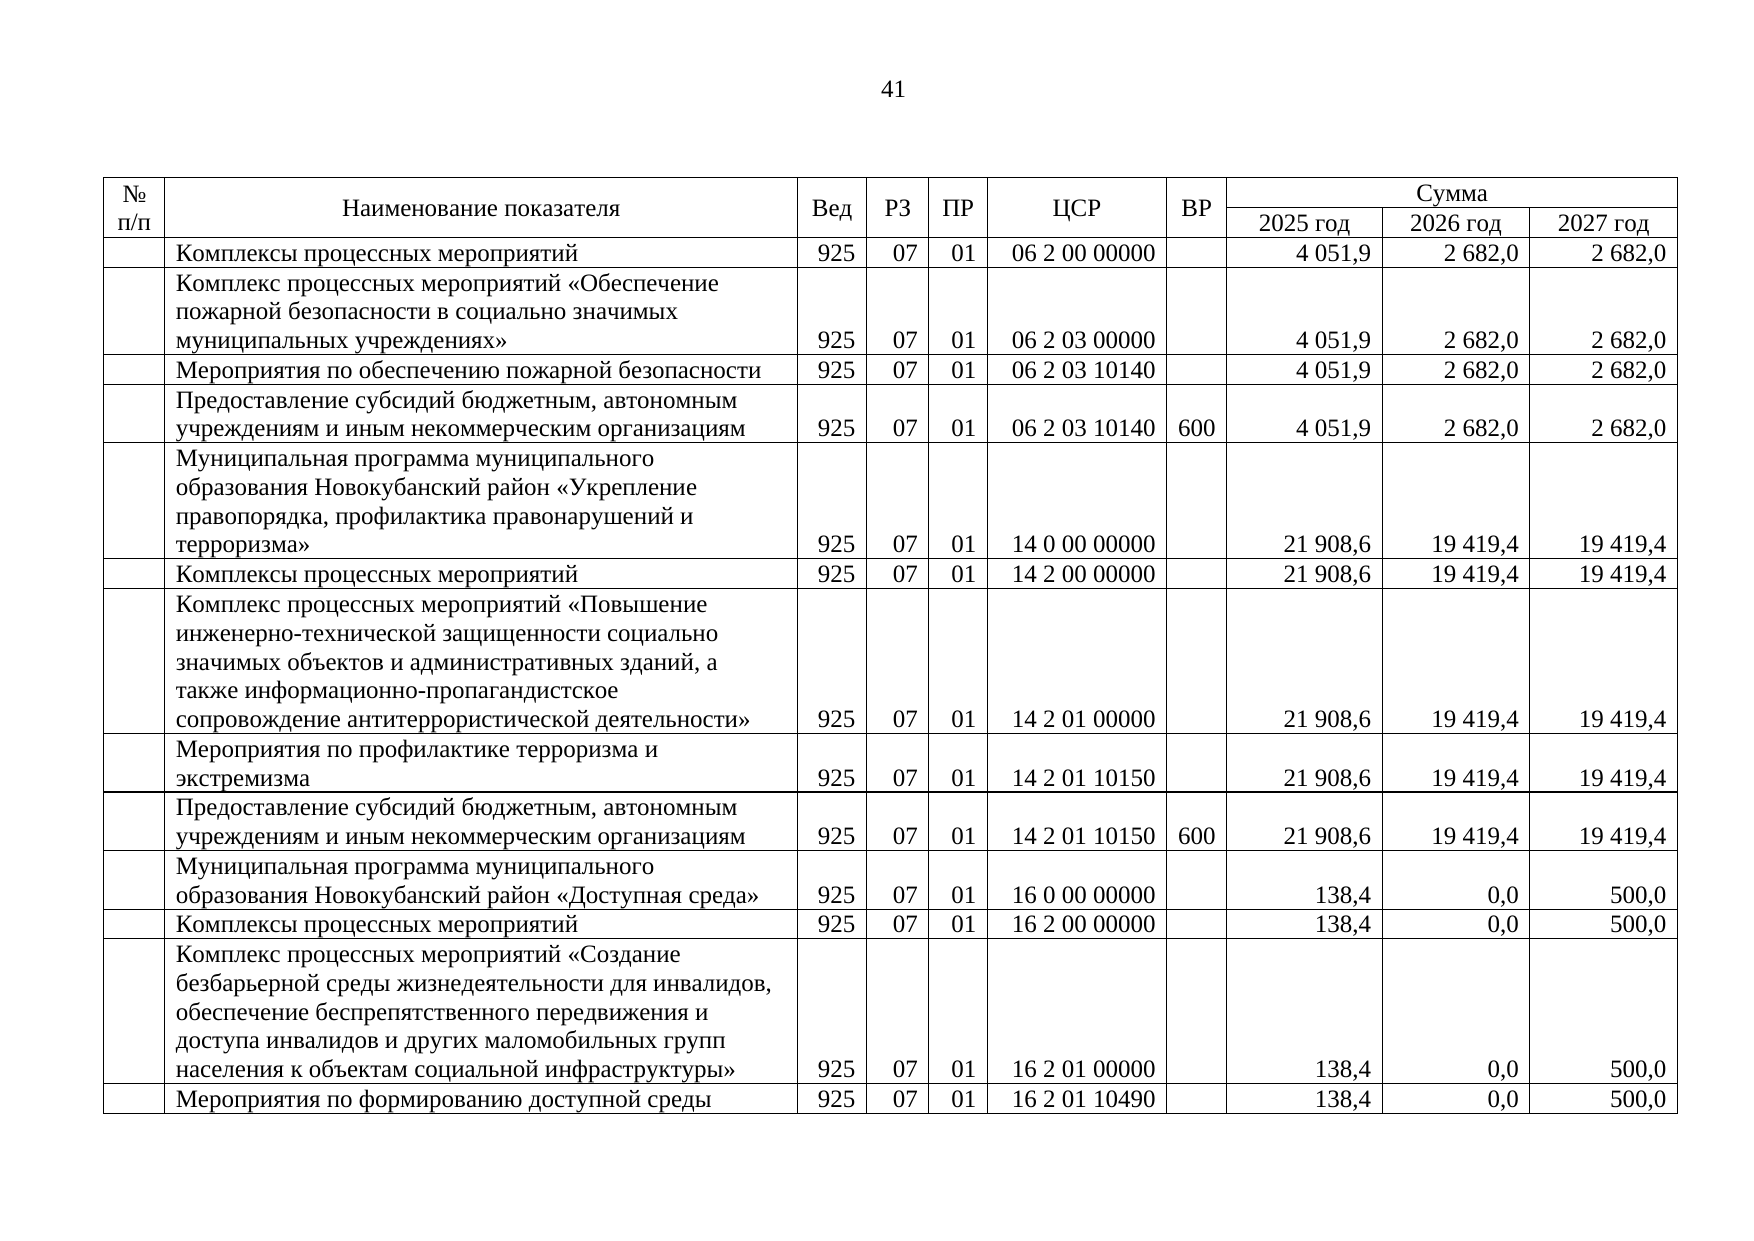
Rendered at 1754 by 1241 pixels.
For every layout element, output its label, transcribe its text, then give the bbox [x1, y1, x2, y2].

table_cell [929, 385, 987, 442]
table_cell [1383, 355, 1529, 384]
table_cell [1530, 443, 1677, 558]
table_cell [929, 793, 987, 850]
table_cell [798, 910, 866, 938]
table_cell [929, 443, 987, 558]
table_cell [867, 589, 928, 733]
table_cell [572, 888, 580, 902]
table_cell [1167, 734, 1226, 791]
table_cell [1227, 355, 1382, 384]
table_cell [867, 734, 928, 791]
table_cell 2025 год [1227, 208, 1382, 237]
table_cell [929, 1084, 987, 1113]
table_header ЦСР [988, 178, 1166, 237]
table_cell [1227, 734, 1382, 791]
table_header Вед [798, 178, 866, 237]
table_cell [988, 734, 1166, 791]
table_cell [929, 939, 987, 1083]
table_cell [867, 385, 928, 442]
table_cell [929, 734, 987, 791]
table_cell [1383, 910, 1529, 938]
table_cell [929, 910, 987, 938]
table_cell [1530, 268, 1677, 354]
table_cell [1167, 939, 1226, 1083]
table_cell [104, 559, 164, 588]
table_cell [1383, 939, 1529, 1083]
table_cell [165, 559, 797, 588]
table_header Наименование показателя [165, 178, 797, 237]
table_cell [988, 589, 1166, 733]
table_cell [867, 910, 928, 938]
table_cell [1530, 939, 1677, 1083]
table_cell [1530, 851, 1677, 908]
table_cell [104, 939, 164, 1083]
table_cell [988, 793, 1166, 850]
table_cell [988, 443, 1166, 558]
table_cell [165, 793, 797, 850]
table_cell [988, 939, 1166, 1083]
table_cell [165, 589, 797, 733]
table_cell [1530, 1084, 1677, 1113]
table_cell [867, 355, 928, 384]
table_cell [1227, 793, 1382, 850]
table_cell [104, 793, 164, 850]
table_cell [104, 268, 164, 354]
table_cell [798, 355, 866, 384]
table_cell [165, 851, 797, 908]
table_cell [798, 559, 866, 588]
table_header РЗ [867, 178, 928, 237]
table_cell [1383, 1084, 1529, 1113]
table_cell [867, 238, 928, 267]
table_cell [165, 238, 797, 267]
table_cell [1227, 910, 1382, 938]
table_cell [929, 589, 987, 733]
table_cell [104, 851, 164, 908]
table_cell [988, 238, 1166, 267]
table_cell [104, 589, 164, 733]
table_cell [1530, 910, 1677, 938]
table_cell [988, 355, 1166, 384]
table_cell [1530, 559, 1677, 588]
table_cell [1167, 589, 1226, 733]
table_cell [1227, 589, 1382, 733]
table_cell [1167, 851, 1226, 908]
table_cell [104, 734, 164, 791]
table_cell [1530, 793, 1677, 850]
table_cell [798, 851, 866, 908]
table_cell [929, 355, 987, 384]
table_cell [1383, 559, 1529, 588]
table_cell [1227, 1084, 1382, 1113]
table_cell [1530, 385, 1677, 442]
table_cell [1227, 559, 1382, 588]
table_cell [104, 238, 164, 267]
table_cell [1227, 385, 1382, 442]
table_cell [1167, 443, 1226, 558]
table_header Сумма [1227, 178, 1677, 207]
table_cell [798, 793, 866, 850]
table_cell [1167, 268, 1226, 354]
table_cell 2026 год [1383, 208, 1529, 237]
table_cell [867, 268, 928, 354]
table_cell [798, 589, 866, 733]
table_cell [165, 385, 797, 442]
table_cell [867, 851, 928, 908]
table_cell 2027 год [1530, 208, 1677, 237]
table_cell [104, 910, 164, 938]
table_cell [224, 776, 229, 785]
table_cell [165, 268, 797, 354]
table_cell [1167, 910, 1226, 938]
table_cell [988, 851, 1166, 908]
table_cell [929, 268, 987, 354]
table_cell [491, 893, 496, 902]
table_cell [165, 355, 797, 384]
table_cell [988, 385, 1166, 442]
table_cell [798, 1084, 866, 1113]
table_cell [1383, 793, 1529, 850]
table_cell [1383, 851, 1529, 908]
table_header ПР [929, 178, 987, 237]
table_header № п/п [104, 178, 164, 237]
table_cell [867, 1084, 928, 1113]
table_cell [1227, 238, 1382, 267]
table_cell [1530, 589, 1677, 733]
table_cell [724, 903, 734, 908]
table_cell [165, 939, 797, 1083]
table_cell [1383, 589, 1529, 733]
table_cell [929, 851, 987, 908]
table_header ВР [1167, 178, 1226, 237]
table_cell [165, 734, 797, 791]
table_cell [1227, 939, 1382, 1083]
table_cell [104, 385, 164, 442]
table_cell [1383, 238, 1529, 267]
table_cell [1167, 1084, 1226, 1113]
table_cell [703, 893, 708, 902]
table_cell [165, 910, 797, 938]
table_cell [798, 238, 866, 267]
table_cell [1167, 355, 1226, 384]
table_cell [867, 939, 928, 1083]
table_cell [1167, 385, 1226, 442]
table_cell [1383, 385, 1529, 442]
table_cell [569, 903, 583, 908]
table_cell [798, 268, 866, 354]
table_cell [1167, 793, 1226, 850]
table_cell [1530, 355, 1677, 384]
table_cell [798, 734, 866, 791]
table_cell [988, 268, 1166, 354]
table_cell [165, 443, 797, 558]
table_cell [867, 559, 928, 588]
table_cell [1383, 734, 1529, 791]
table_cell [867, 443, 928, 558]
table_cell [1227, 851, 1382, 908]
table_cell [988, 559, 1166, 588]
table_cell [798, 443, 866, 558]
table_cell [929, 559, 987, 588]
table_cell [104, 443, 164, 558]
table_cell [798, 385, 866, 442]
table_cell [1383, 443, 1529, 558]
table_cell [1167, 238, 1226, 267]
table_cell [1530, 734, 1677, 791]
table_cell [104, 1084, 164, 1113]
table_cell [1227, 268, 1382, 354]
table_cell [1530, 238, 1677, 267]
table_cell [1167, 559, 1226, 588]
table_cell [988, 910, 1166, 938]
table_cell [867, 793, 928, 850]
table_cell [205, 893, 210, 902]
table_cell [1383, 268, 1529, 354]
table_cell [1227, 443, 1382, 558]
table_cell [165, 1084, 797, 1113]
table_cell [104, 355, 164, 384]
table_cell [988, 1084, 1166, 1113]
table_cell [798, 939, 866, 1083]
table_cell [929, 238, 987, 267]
